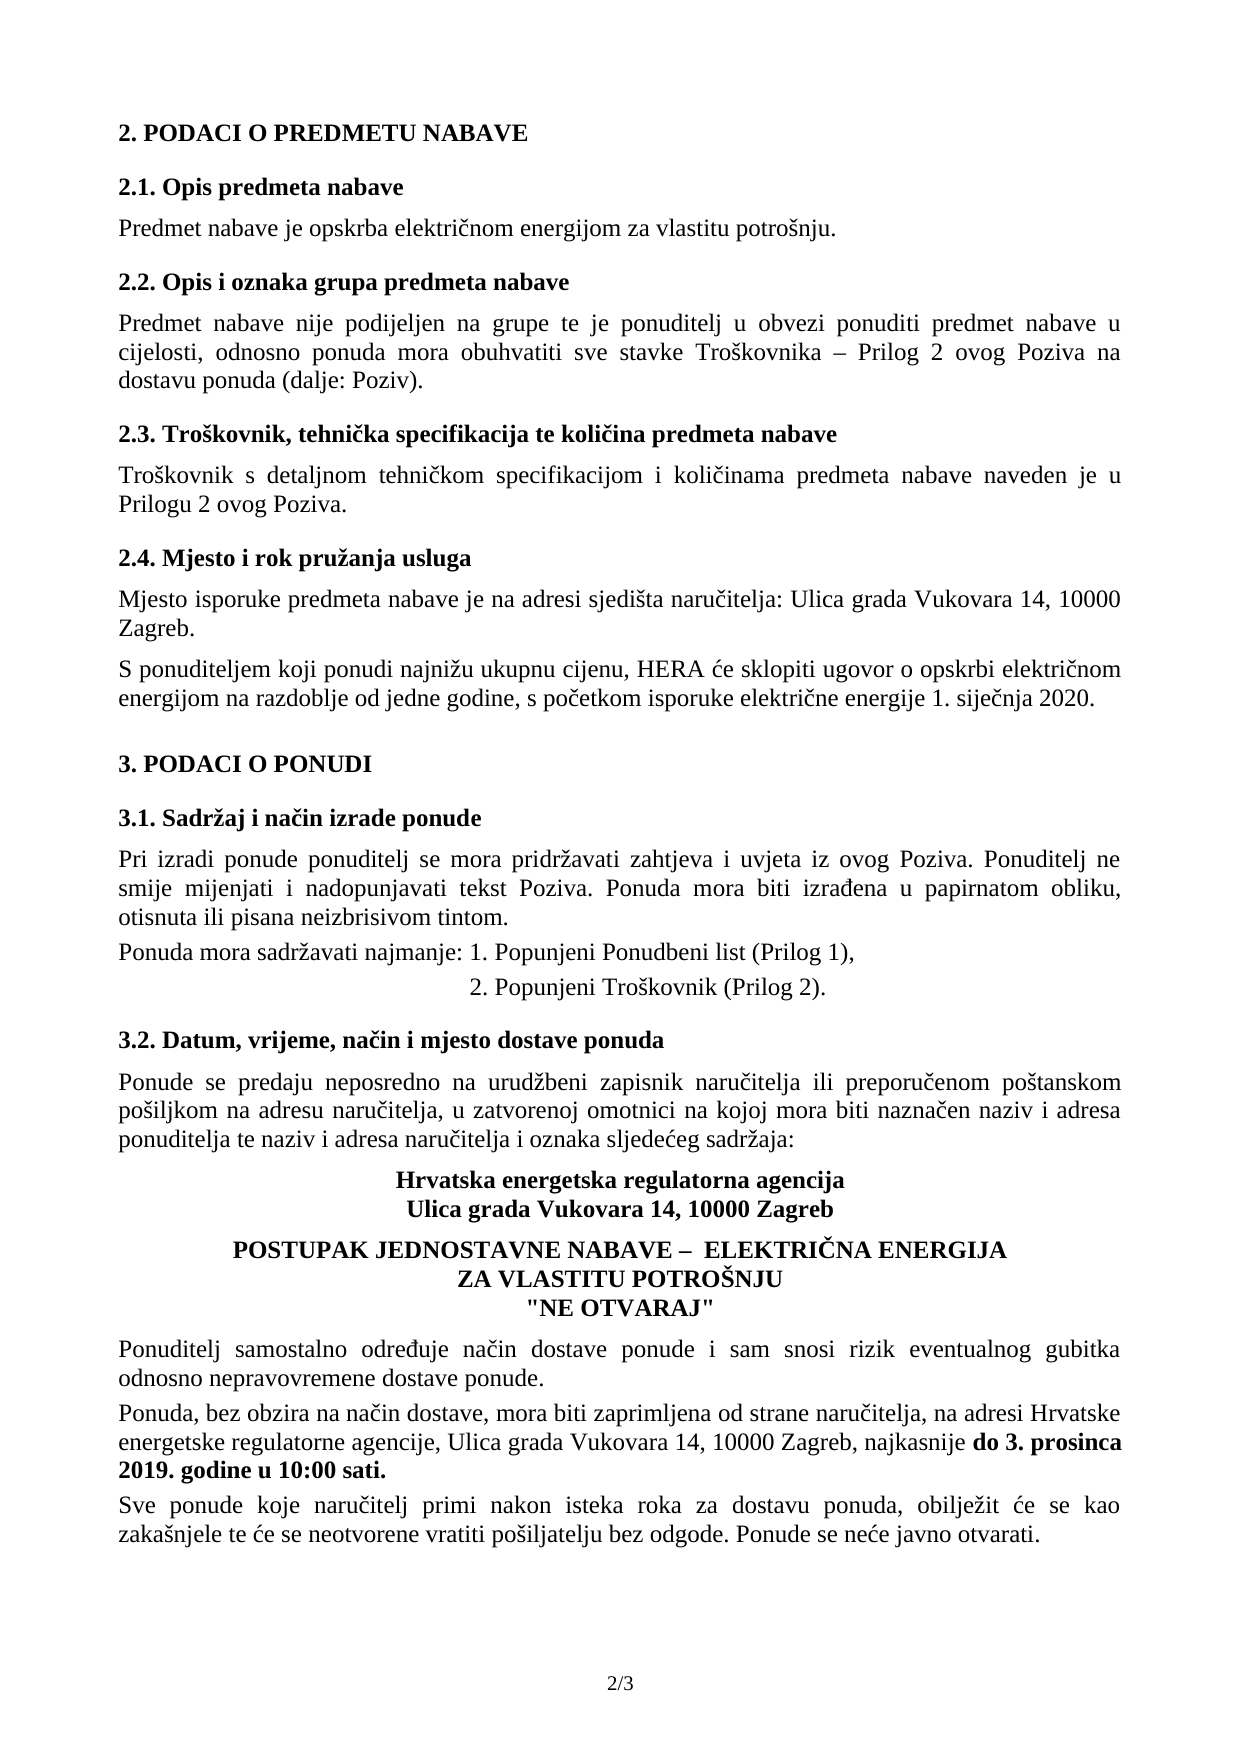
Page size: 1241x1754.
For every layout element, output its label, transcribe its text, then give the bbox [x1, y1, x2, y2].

text Mjesto isporuke predmeta nabave je na adresi sjedišta naručitelja: Ulica grada Vukovara 14, 10000 Zagreb. [118, 584, 1122, 642]
text Troškovnik s detaljnom tehničkom specifikacijom i količinama predmeta nabave naveden je u Prilogu 2 ovog Poziva. [118, 461, 1122, 518]
text 3.2. Datum, vrijeme, način i mjesto dostave ponuda [118, 1026, 1122, 1054]
text Predmet nabave je opskrba električnom energijom za vlastitu potrošnju. [118, 213, 1122, 242]
text S ponuditeljem koji ponudi najnižu ukupnu cijenu, HERA će sklopiti ugovor o opskrbi električnom energijom na razdoblje od jedne godine, s početkom isporuke električne energije 1. siječnja 2020. [118, 654, 1122, 712]
text 2.4. Mjesto i rok pružanja usluga [118, 543, 1122, 572]
text 2. Popunjeni Troškovnik (Prilog 2). [413, 972, 1122, 1001]
text 3.1. Sadržaj i način izrade ponude [118, 803, 1122, 832]
text 2.2. Opis i oznaka grupa predmeta nabave [118, 267, 1122, 296]
text Ponuditelj samostalno određuje način dostave ponude i sam snosi rizik eventualnog gubitka odnosno nepravovremene dostave ponude. [118, 1334, 1122, 1392]
text 2. PODACI O PREDMETU NABAVE [118, 118, 1122, 147]
text Ponude se predaju neposredno na urudžbeni zapisnik naručitelja ili preporučenom poštanskom pošiljkom na adresu naručitelja, u zatvorenoj omotnici na kojoj mora biti naznačen naziv i adresa ponuditelja te naziv i adresa naručitelja i oznaka sljedećeg sadržaja: [118, 1067, 1122, 1153]
text 3. PODACI O PONUDI [118, 749, 1122, 778]
text Hrvatska energetska regulatorna agencija Ulica grada Vukovara 14, 10000 Zagreb [118, 1166, 1122, 1223]
text 2.1. Opis predmeta nabave [118, 172, 1122, 201]
text POSTUPAK JEDNOSTAVNE NABAVE – ELEKTRIČNA ENERGIJA [118, 1236, 1122, 1264]
text 2.3. Troškovnik, tehnička specifikacija te količina predmeta nabave [118, 419, 1122, 448]
text Ponuda mora sadržavati najmanje: 1. Popunjeni Ponudbeni list (Prilog 1), [118, 937, 1122, 966]
text Pri izradi ponude ponuditelj se mora pridržavati zahtjeva i uvjeta iz ovog Poziva. Ponuditelj ne smije mijenjati i nadopunjavati tekst Poziva. Ponuda mora biti izrađena u papirnatom obliku, otisnuta ili pisana neizbrisivom tintom. [118, 844, 1122, 931]
text Ponuda, bez obzira na način dostave, mora biti zaprimljena od strane naručitelja, na adresi Hrvatske energetske regulatorne agencije, Ulica grada Vukovara 14, 10000 Zagreb, najkasnije do 3. prosinca 2019. godine u 10:00 sati. [118, 1398, 1122, 1484]
text ZA VLASTITU POTROŠNJU "NE OTVARAJ" [118, 1264, 1122, 1322]
text Predmet nabave nije podijeljen na grupe te je ponuditelj u obvezi ponuditi predmet nabave u cijelosti, odnosno ponuda mora obuhvatiti sve stavke Troškovnika – Prilog 2 ovog Poziva na dostavu ponuda (dalje: Poziv). [118, 308, 1122, 394]
text Sve ponude koje naručitelj primi nakon isteka roka za dostavu ponuda, obilježit će se kao zakašnjele te će se neotvorene vratiti pošiljatelju bez odgode. Ponude se neće javno otvarati. [118, 1491, 1122, 1548]
